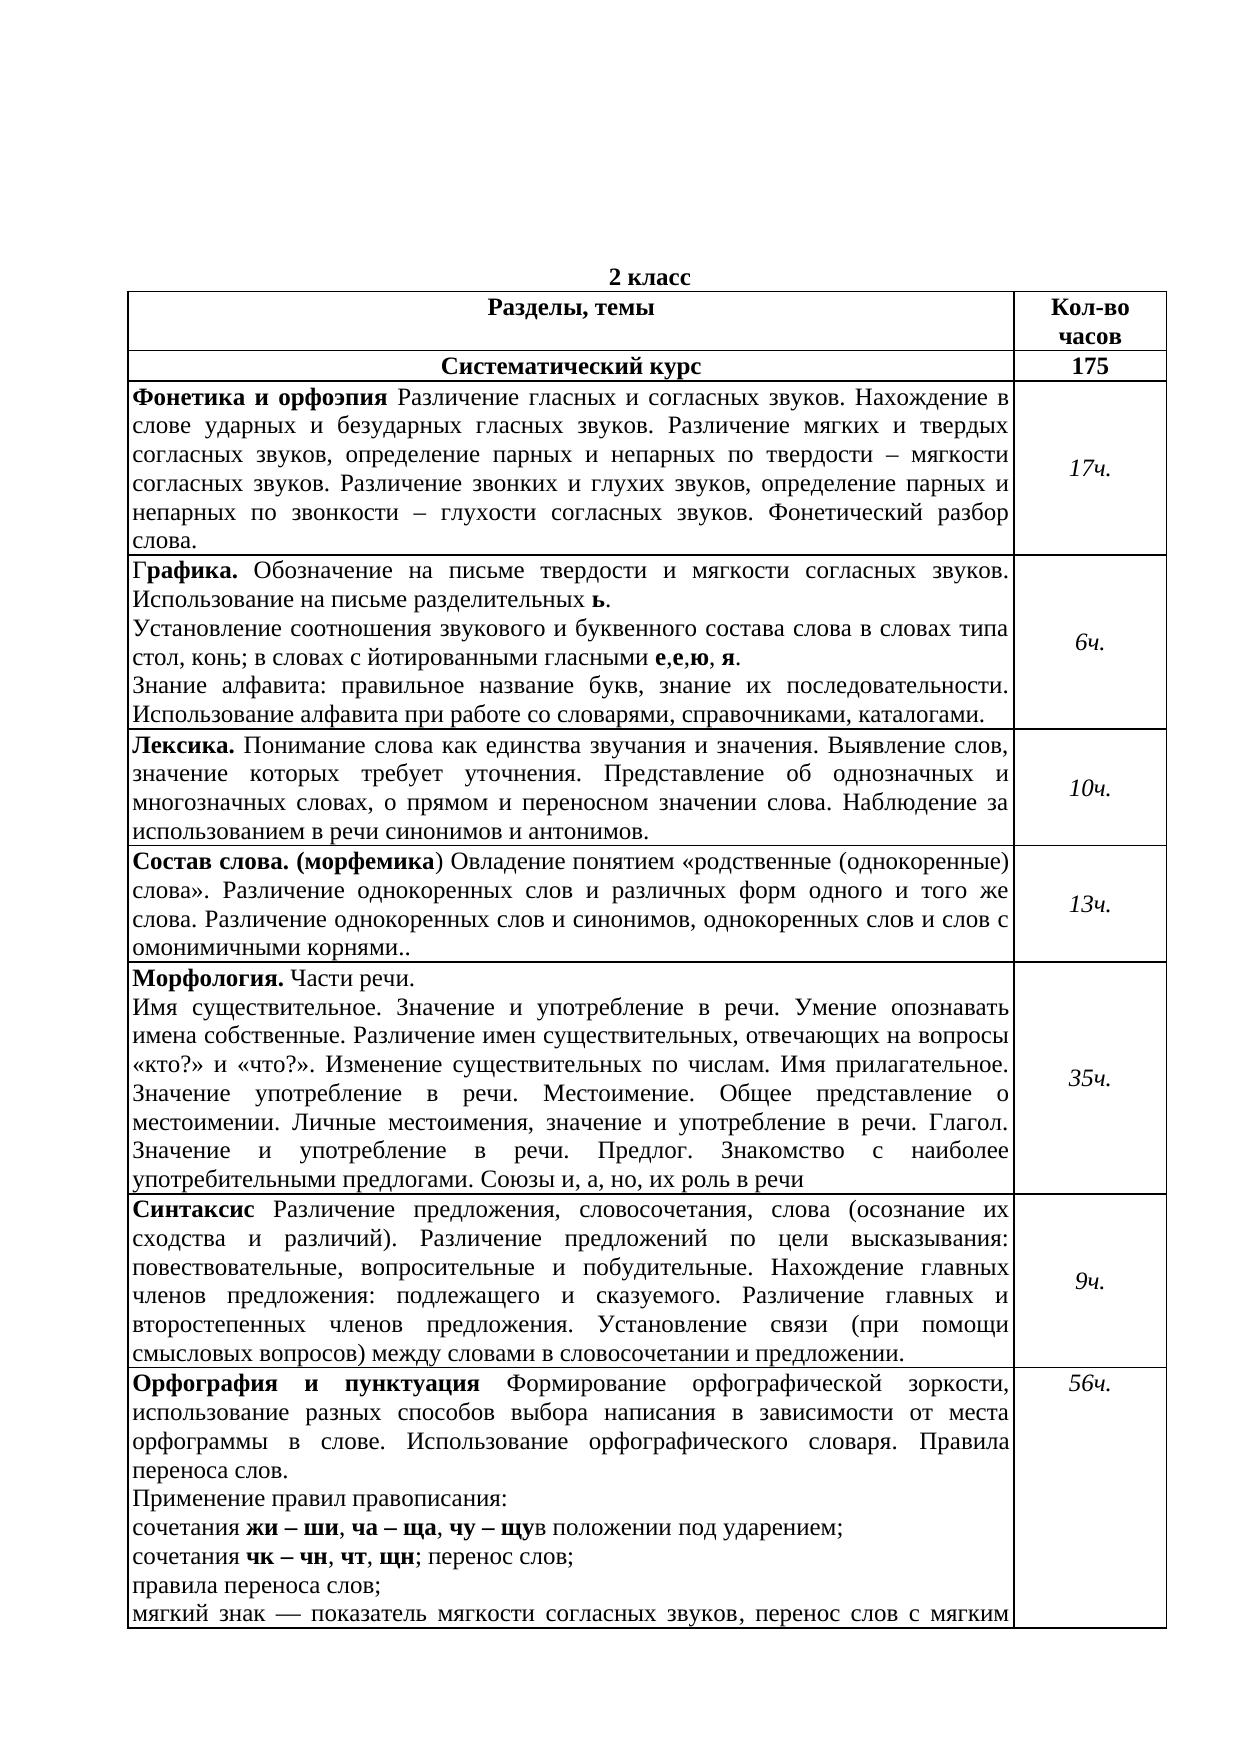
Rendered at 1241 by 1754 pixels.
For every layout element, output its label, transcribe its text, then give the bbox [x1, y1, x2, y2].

table_cell Лексика. Понимание слова как единства звучания и значения. Выявление слов, значение которых требует уточнения. Представление об однозначных и многозначных словах, о прямом и переносном значении слова. Наблюдение за использованием в речи синонимов и антонимов. [129, 730, 1013, 845]
table_cell Фонетика и орфоэпия Различение гласных и согласных звуков. Нахождение в слове ударных и безударных гласных звуков. Различение мягких и твердых согласных звуков, определение парных и непарных по твердости – мягкости согласных звуков. Различение звонких и глухих звуков, определение парных и непарных по звонкости – глухости согласных звуков. Фонетический разбор слова. [129, 382, 1013, 554]
table_cell 9ч. [1015, 1195, 1166, 1367]
table_cell Состав слова. (морфемика) Овладение понятием «родственные (однокоренные) слова». Различение однокоренных слов и различных форм одного и того же слова. Различение однокоренных слов и синонимов, однокоренных слов и слов с омонимичными корнями.. [129, 846, 1013, 961]
table_cell 10ч. [1015, 730, 1166, 845]
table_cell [129, 1368, 1013, 1627]
table_cell 6ч. [1015, 556, 1166, 728]
table_header Разделы, темы [129, 292, 1013, 350]
table_cell Синтаксис Различение предложения, словосочетания, слова (осознание их сходства и различий). Различение предложений по цели высказывания: повествовательные, вопросительные и побудительные. Нахождение главных членов предложения: подлежащего и сказуемого. Различение главных и второстепенных членов предложения. Установление связи (при помощи смысловых вопросов) между словами в словосочетании и предложении. [129, 1195, 1013, 1367]
table_cell 17ч. [1015, 382, 1166, 554]
table_cell 13ч. [1015, 846, 1166, 961]
table_cell 56ч. [1015, 1368, 1166, 1627]
list 2 класс [118, 262, 1181, 291]
table_cell Графика. Обозначение на письме твердости и мягкости согласных звуков. Использование на письме разделительных ь. Установление соотношения звукового и буквенного состава слова в словах типа стол, конь; в словах с йотированными гласными е,е,ю, я. Знание алфавита: правильное название букв, знание их последовательности. Использование алфавита при работе со словарями, справочниками, каталогами. [129, 556, 1013, 728]
table_cell Морфология. Части речи. Имя существительное. Значение и употребление в речи. Умение опознавать имена собственные. Различение имен существительных, отвечающих на вопросы «кто?» и «что?». Изменение существительных по числам. Имя прилагательное. Значение употребление в речи. Местоимение. Общее представление о местоимении. Личные местоимения, значение и употребление в речи. Глагол. Значение и употребление в речи. Предлог. Знакомство с наиболее употребительными предлогами. Союзы и, а, но, их роль в речи [129, 963, 1013, 1193]
table_cell 35ч. [1015, 963, 1166, 1193]
table_header Кол-во часов [1015, 292, 1166, 350]
